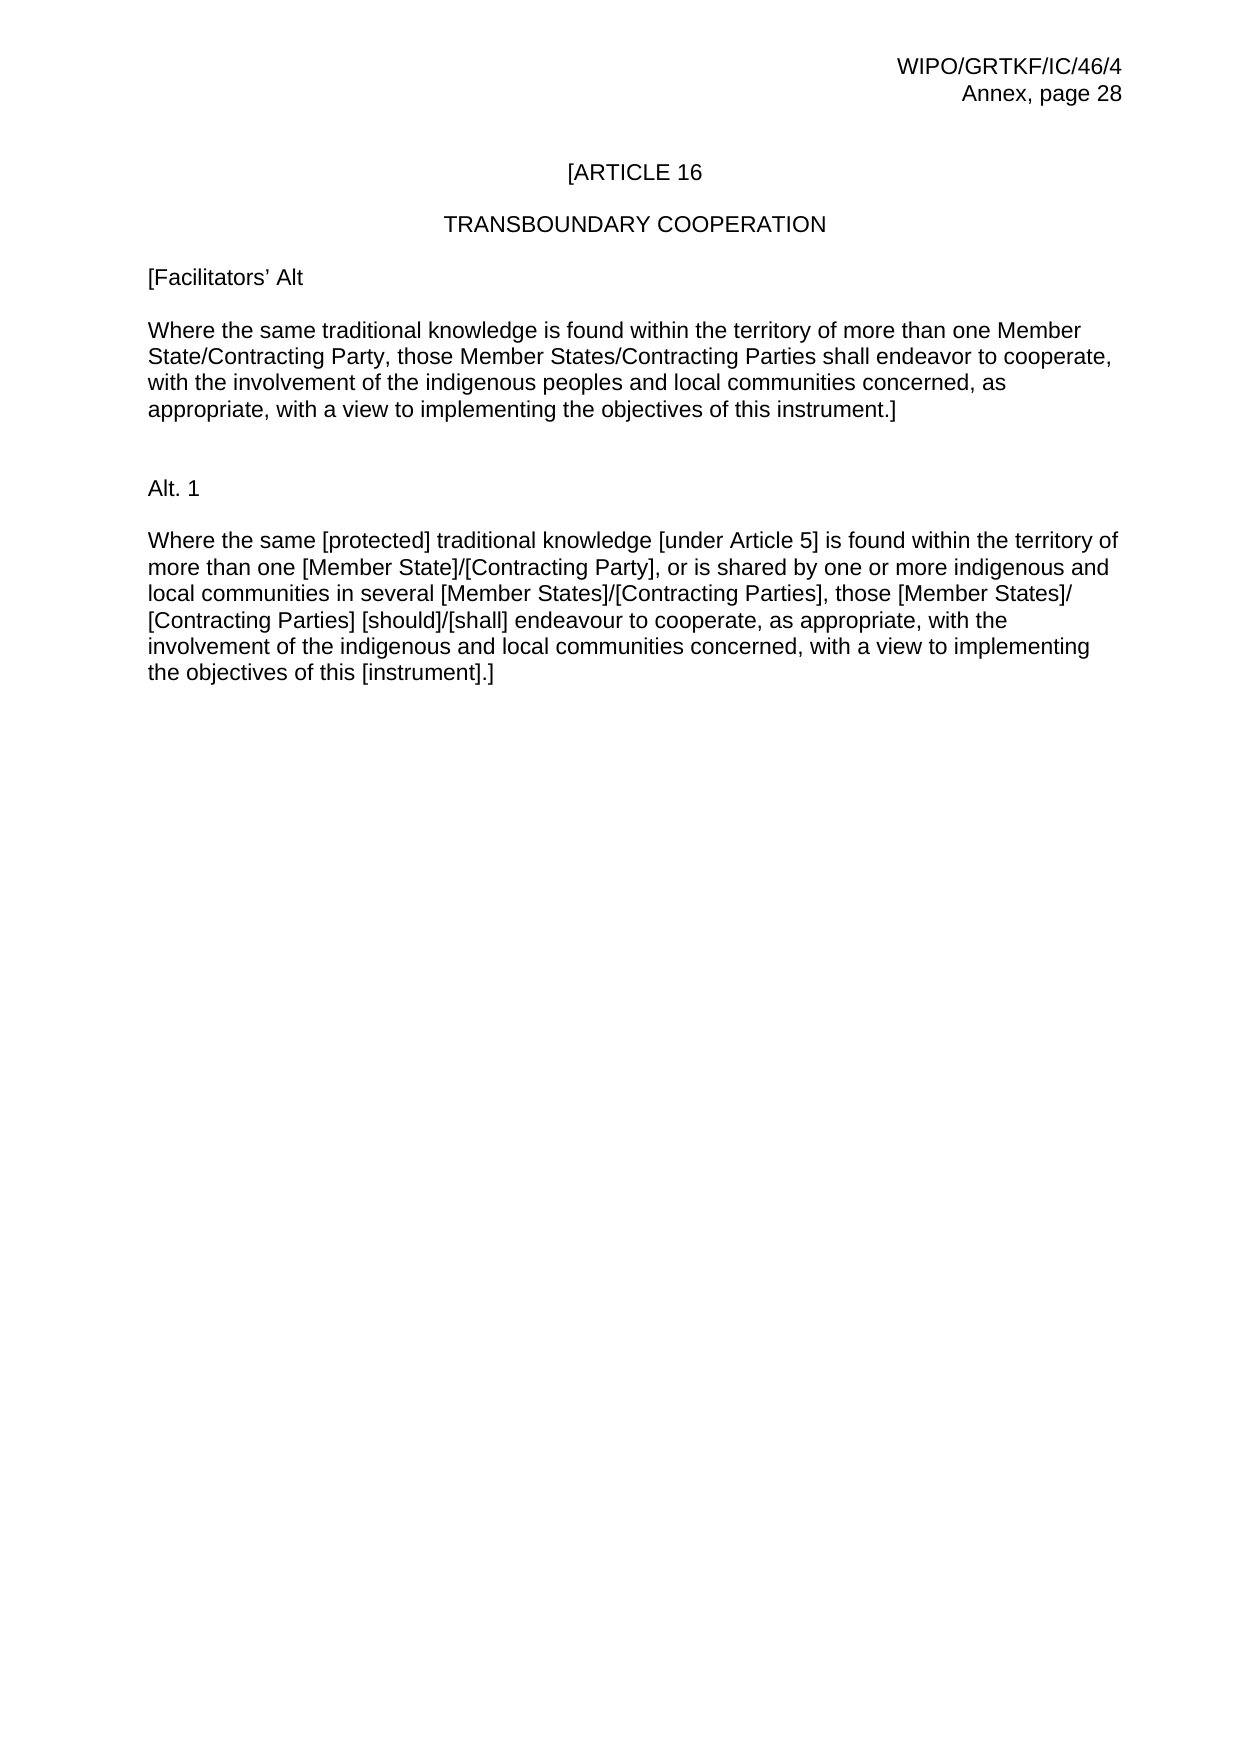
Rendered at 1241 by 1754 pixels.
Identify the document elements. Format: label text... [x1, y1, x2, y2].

text [Facilitators’ Alt [148, 264, 1122, 290]
text Alt. 1 [148, 475, 1122, 501]
text Where the same [protected] traditional knowledge [under Article 5] is found within the territory of more than one [Member State]/[Contracting Party], or is shared by one or more indigenous and local communities in several [Member States]/[Contracting Parties], those [Member States]/ [Contracting Parties] [should]/[shall] endeavour to cooperate, as appropriate, with the involvement of the indigenous and local communities concerned, with a view to implementing the objectives of this [instrument].] [148, 527, 1122, 686]
text TRANSBOUNDARY COOPERATION [148, 211, 1122, 238]
text Where the same traditional knowledge is found within the territory of more than one Member State/Contracting Party, those Member States/Contracting Parties shall endeavor to cooperate, with the involvement of the indigenous peoples and local communities concerned, as appropriate, with a view to implementing the objectives of this instrument.] [148, 317, 1122, 422]
text [ARTICLE 16 [148, 158, 1122, 185]
